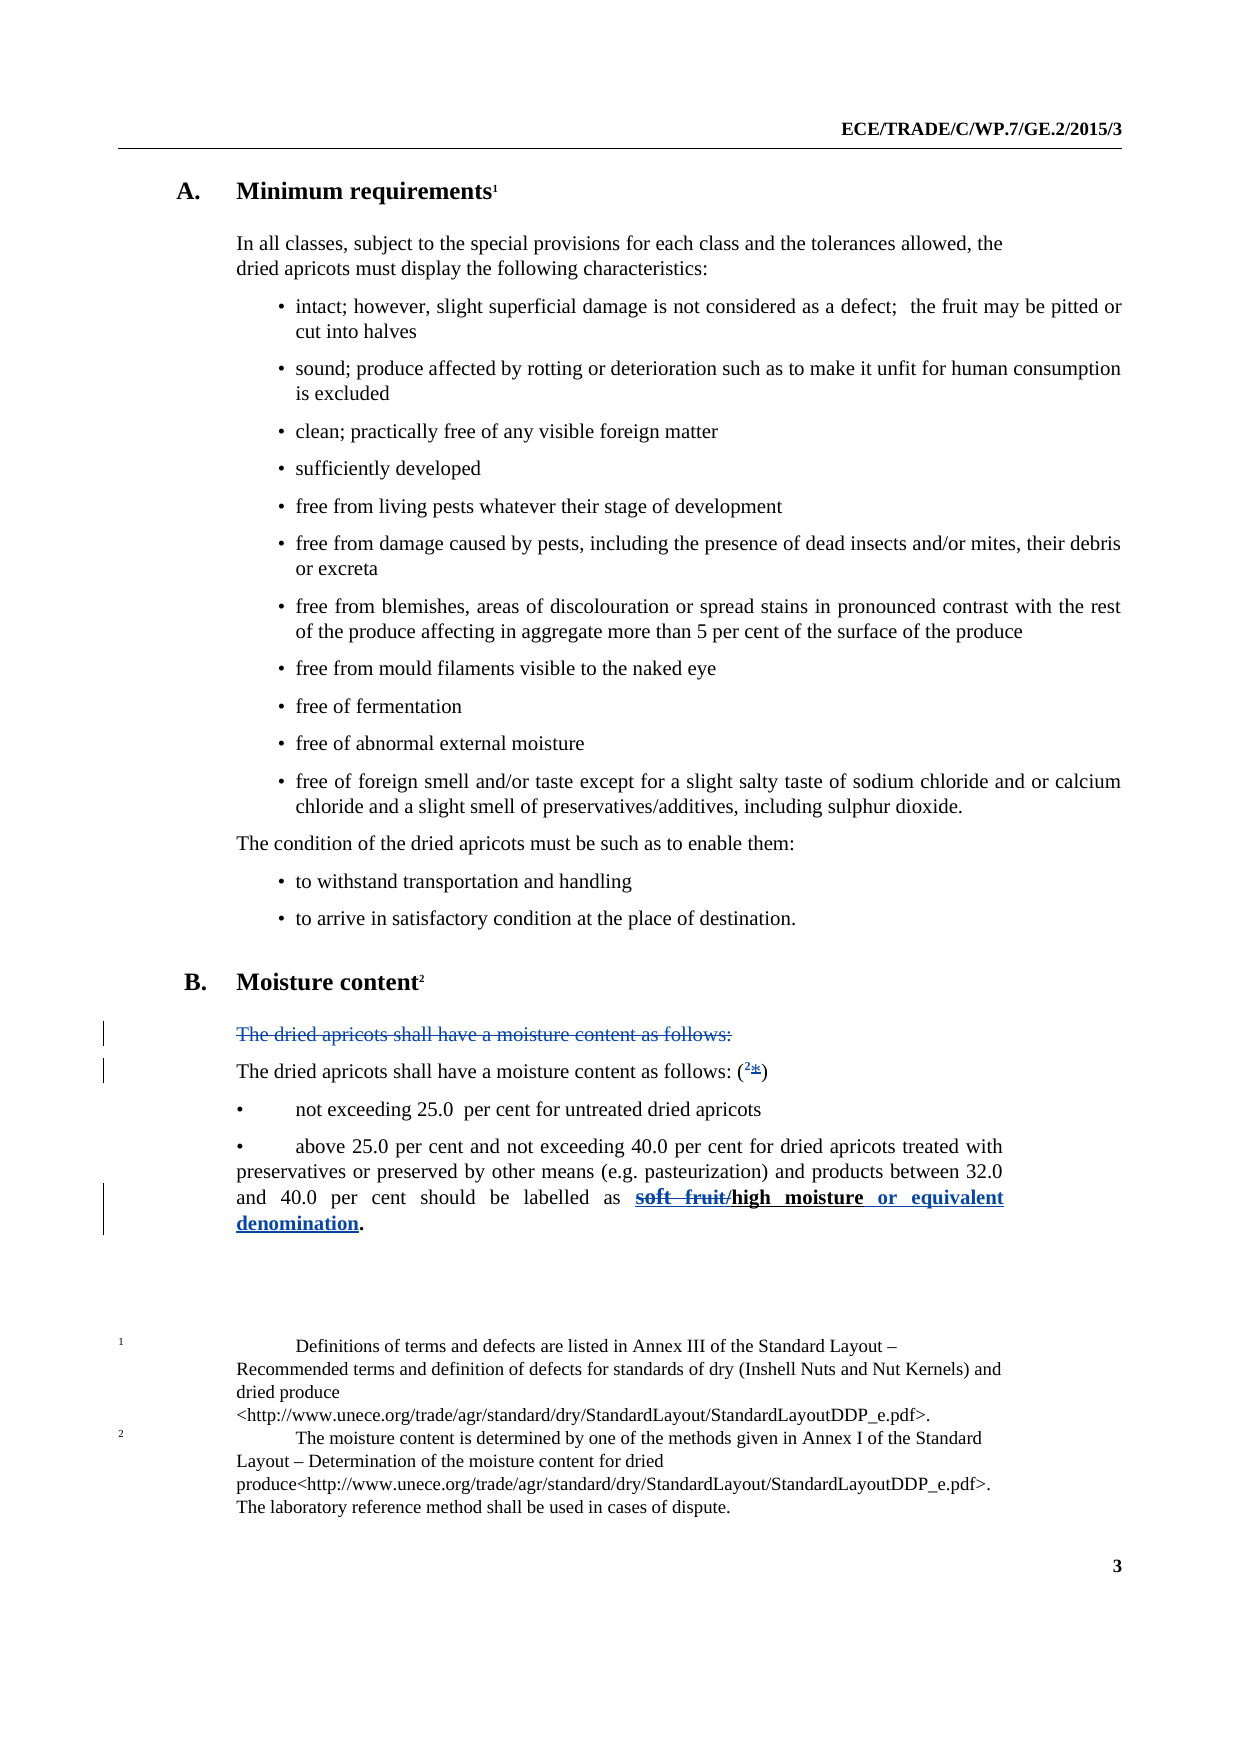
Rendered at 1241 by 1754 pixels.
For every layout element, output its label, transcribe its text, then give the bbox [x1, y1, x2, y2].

text free of abnormal external moisture [278, 730, 1122, 755]
text • not exceeding 25.0 per cent for untreated dried apricots [236, 1096, 1004, 1121]
text free from damage caused by pests, including the presence of dead insects and/or mites, their debris or excreta [278, 530, 1122, 580]
text free of foreign smell and/or taste except for a slight salty taste of sodium chloride and or calcium chloride and a slight smell of preservatives/additives, including sulphur dioxide. [278, 768, 1122, 818]
text sound; produce affected by rotting or deterioration such as to make it unfit for human consumption is excluded [278, 355, 1122, 405]
text free from mould filaments visible to the naked eye [278, 655, 1122, 680]
text In all classes, subject to the special provisions for each class and the tolerances allowed, the dried apricots must display the following characteristics: [236, 230, 1004, 280]
text sufficiently developed [278, 455, 1122, 480]
text B. Moisture content [118, 968, 1004, 996]
text intact; however, slight superficial damage is not considered as a defect; the fruit may be pitted or cut into halves [278, 293, 1122, 343]
text free from living pests whatever their stage of development [278, 493, 1122, 518]
text • above 25.0 per cent and not exceeding 40.0 per cent for dried apricots treated with preservatives or preserved by other means (e.g. pasteurization) and products between 32.0 and 40.0 per cent should be labelled as high moisture. [236, 1133, 1004, 1235]
text to withstand transportation and handling [278, 868, 1122, 893]
text to arrive in satisfactory condition at the place of destination. [278, 905, 1122, 930]
text The condition of the dried apricots must be such as to enable them: [236, 830, 1004, 855]
text clean; practically free of any visible foreign matter [278, 418, 1122, 443]
text A. Minimum requirements [118, 177, 1004, 205]
text free from blemishes, areas of discolouration or spread stains in pronounced contrast with the rest of the produce affecting in aggregate more than 5 per cent of the surface of the produce [278, 593, 1122, 643]
text free of fermentation [278, 693, 1122, 718]
text The dried apricots shall have a moisture content as follows: (2) [236, 1058, 1004, 1083]
